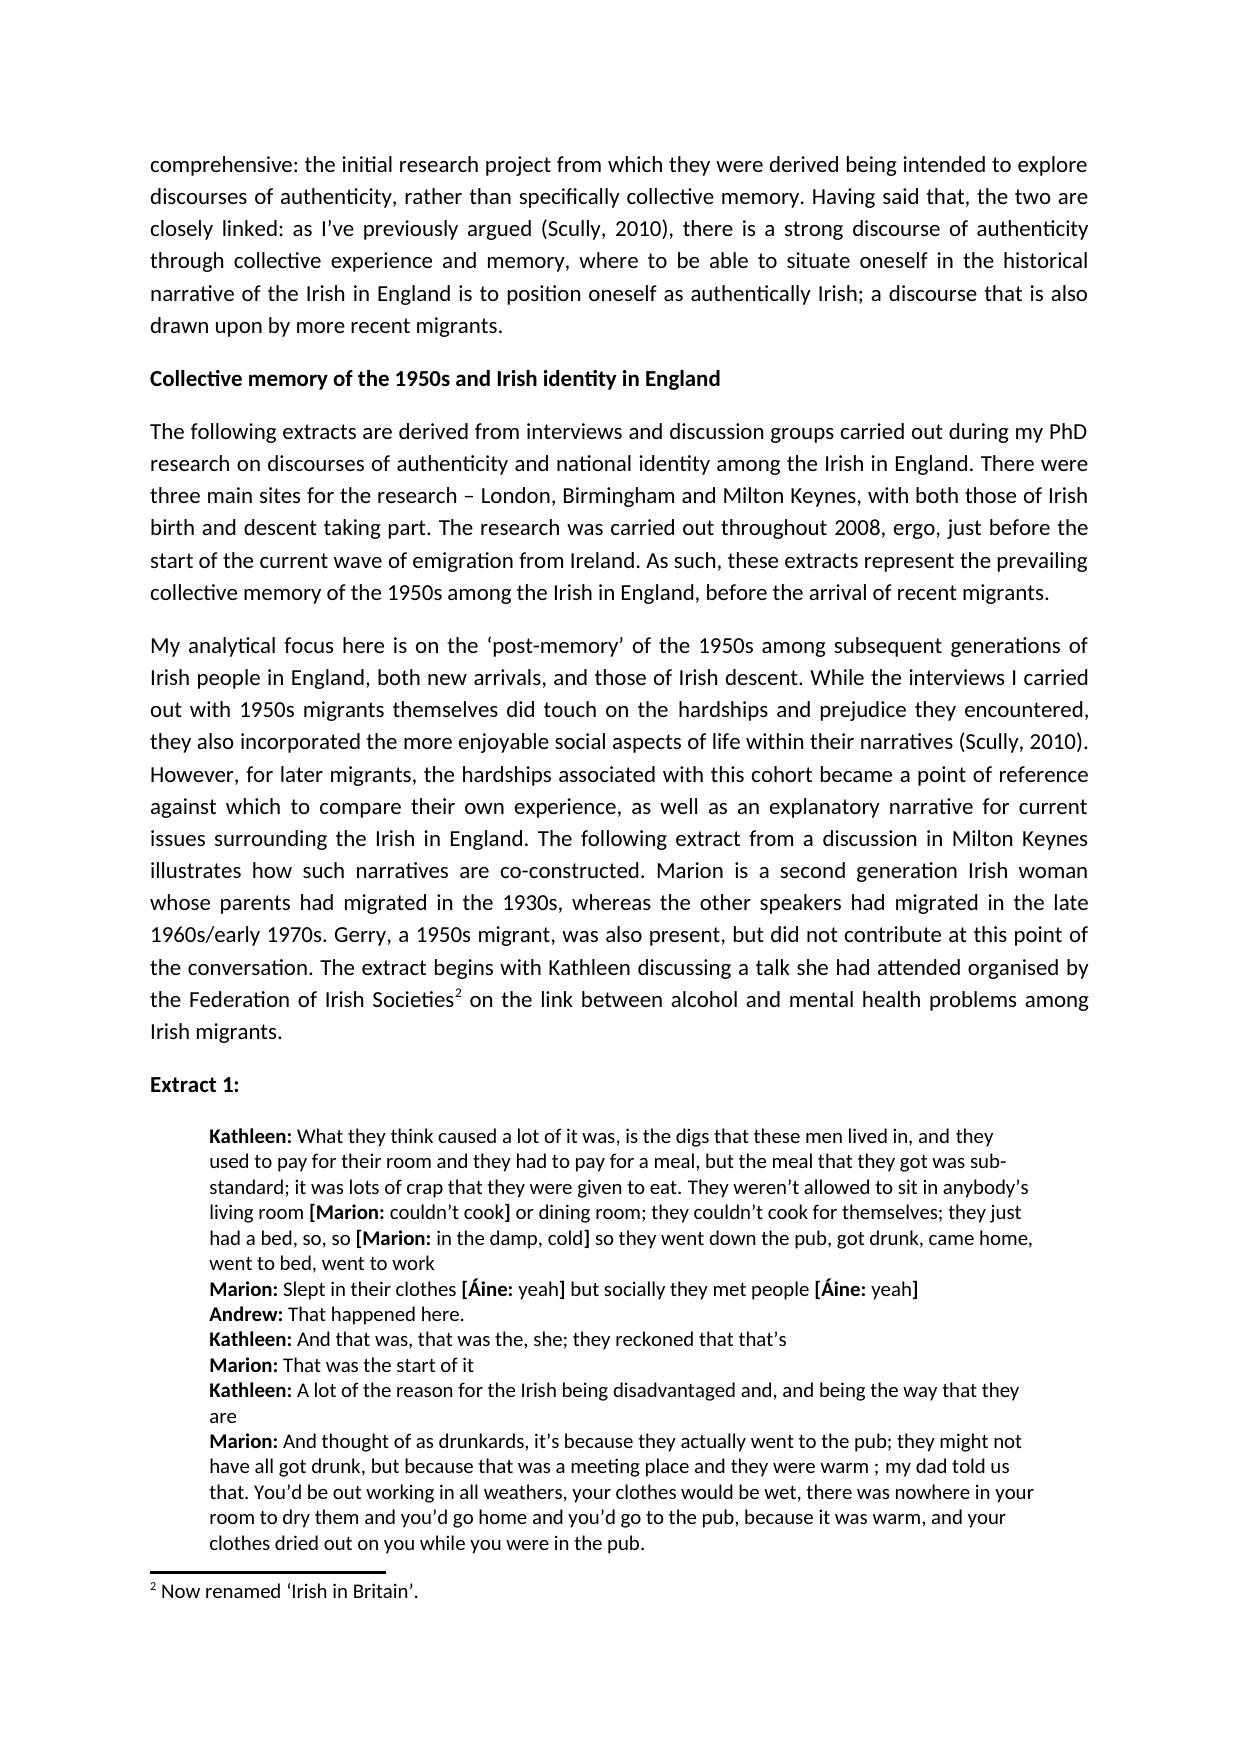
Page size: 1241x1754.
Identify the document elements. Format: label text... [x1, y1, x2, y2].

text Marion: And thought of as drunkards, it’s because they actually went to the pub; they might not have all got drunk, but because that was a meeting place and they were warm ; my dad told us that. You’d be out working in all weathers, your clothes would be wet, there was nowhere in your room to dry them and you’d go home and you’d go to the pub, because it was warm, and your clothes dried out on you while you were in the pub. [209, 1428, 1036, 1555]
text Kathleen: What they think caused a lot of it was, is the digs that these men lived in, and they used to pay for their room and they had to pay for a meal, but the meal that they got was sub-standard; it was lots of crap that they were given to eat. They weren’t allowed to sit in anybody’s living room [Marion: couldn’t cook] or dining room; they couldn’t cook for themselves; they just had a bed, so, so [Marion: in the damp, cold] so they went down the pub, got drunk, came home, went to bed, went to work [209, 1123, 1036, 1276]
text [150, 150, 1090, 339]
text Extract 1: [150, 1070, 1090, 1098]
text Marion: That was the start of it [209, 1352, 1036, 1377]
text Collective memory of the 1950s and Irish identity in England [150, 364, 1090, 392]
text Kathleen: And that was, that was the, she; they reckoned that that’s [209, 1327, 1036, 1352]
text My analytical focus here is on the ‘post-memory’ of the 1950s among subsequent generations of Irish people in England, both new arrivals, and those of Irish descent. While the interviews I carried out with 1950s migrants themselves did touch on the hardships and prejudice they encountered, they also incorporated the more enjoyable social aspects of life within their narratives (Scully, 2010). However, for later migrants, the hardships associated with this cohort became a point of reference against which to compare their own experience, as well as an explanatory narrative for current issues surrounding the Irish in England. The following extract from a discussion in Milton Keynes illustrates how such narratives are co-constructed. Marion is a second generation Irish woman whose parents had migrated in the 1930s, whereas the other speakers had migrated in the late 1960s/early 1970s. Gerry, a 1950s migrant, was also present, but did not contribute at this point of the conversation. The extract begins with Kathleen discussing a talk she had attended organised by the Federation of Irish Societies on the link between alcohol and mental health problems among Irish migrants. [150, 631, 1090, 1045]
text Andrew: That happened here. [209, 1301, 1036, 1327]
text Kathleen: A lot of the reason for the Irish being disadvantaged and, and being the way that they are [209, 1377, 1036, 1428]
text The following extracts are derived from interviews and discussion groups carried out during my PhD research on discourses of authenticity and national identity among the Irish in England. There were three main sites for the research – London, Birmingham and Milton Keynes, with both those of Irish birth and descent taking part. The research was carried out throughout 2008, ergo, just before the start of the current wave of emigration from Ireland. As such, these extracts represent the prevailing collective memory of the 1950s among the Irish in England, before the arrival of recent migrants. [150, 417, 1090, 606]
text Marion: Slept in their clothes [Áine: yeah] but socially they met people [Áine: yeah] [209, 1276, 1036, 1301]
